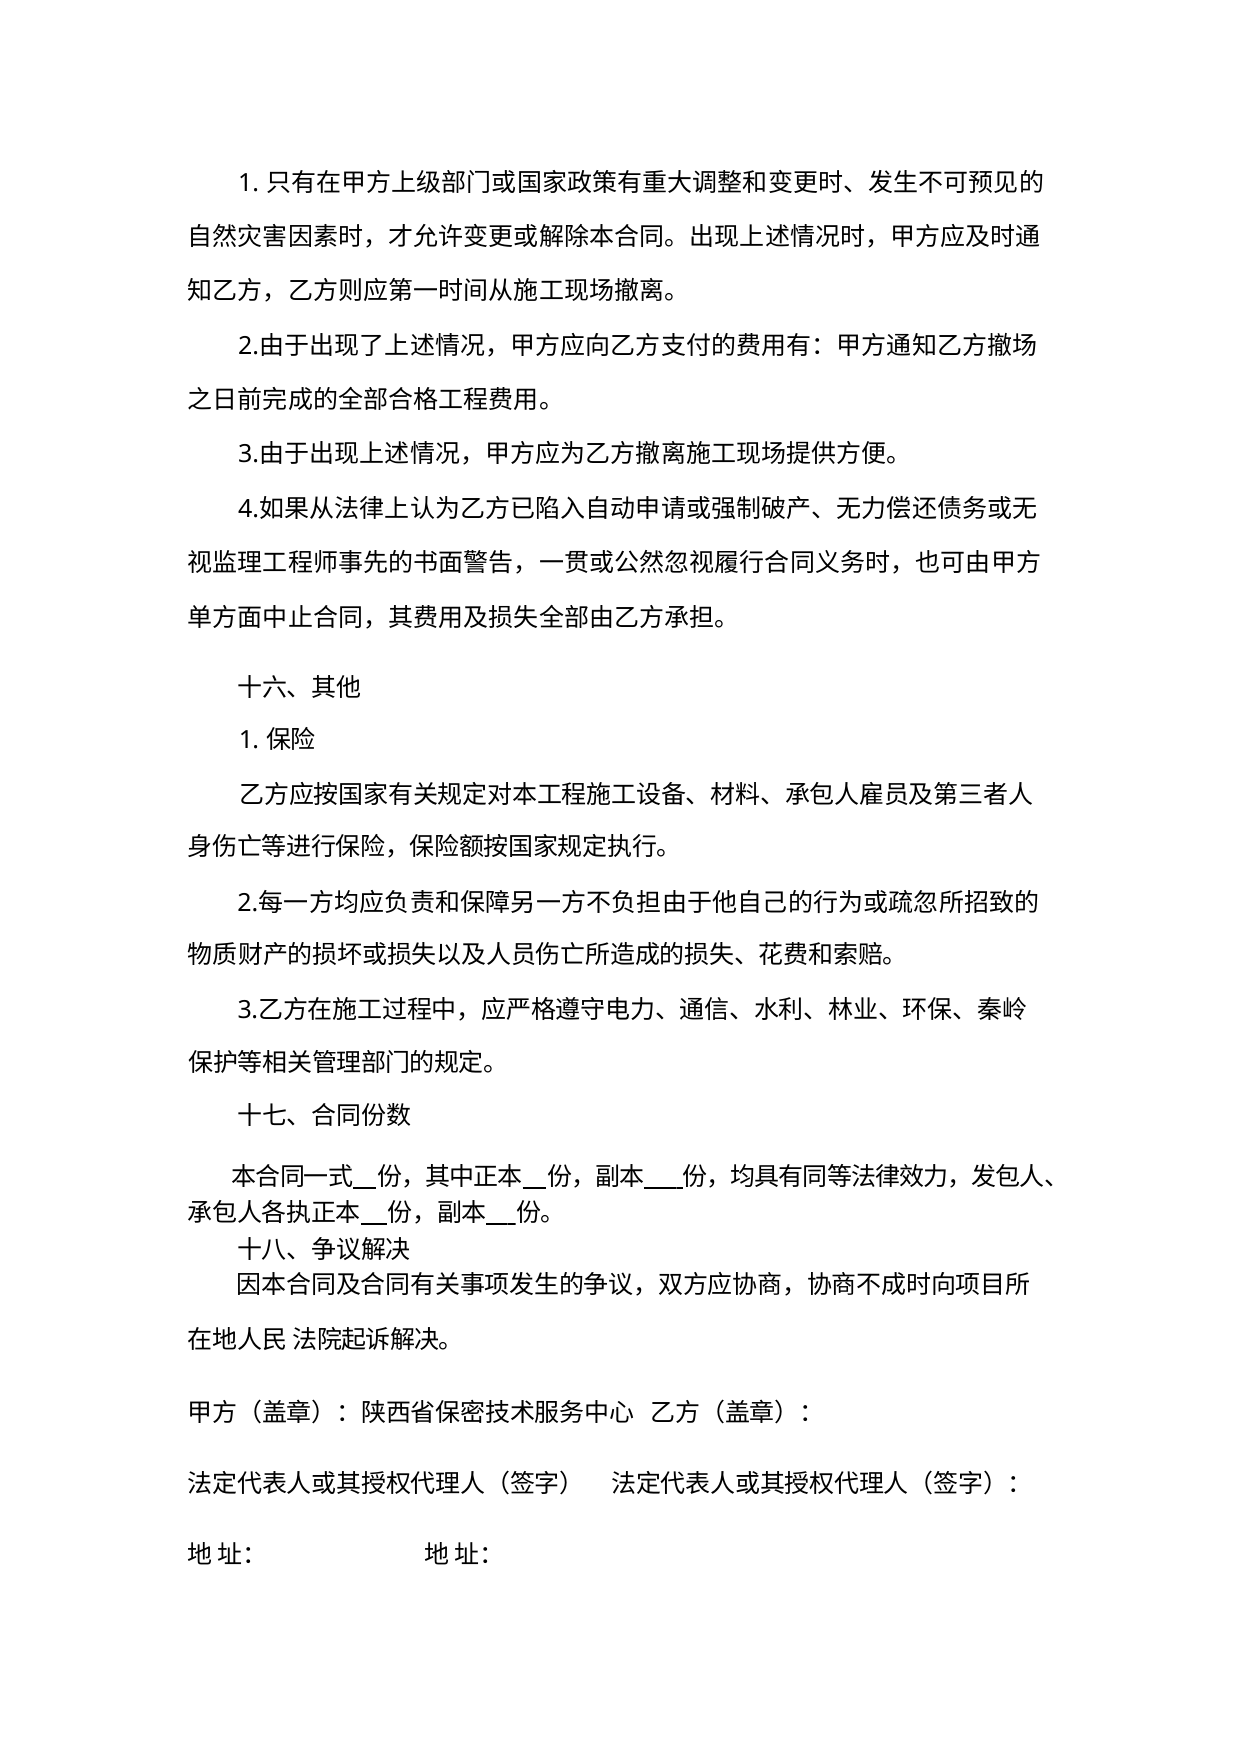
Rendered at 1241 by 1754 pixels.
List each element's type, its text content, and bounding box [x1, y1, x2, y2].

text 本合同一式 份，其中正本 份，副本 份，均具有同等法律效力，发包人、承包人各执正本 份，副本 份。 [187, 1156, 1053, 1228]
text 十七、合同份数 [237, 1098, 1053, 1131]
text 十八、争议解决 [237, 1232, 1053, 1265]
text 十六、其他 [237, 670, 1053, 703]
text 1. 保险 [239, 722, 1053, 755]
text 因本合同及合同有关事项发生的争议，双方应协商，协商不成时向项目所在地人民 法院起诉解决。 [187, 1265, 1053, 1356]
text 2.每一方均应负责和保障另一方不负担由于他自己的行为或疏忽所招致的物质财产的损坏或损失以及人员伤亡所造成的损失、花费和索赔。 [188, 882, 1046, 970]
text 乙方应按国家有关规定对本工程施工设备、材料、承包人雇员及第三者人身伤亡等进行保险，保险额按国家规定执行。 [187, 774, 1046, 862]
text 4.如果从法律上认为乙方已陷入自动申请或强制破产、无力偿还债务或无视监理工程师事先的书面警告，一贯或公然忽视履行合同义务时，也可由甲方单方面中止合同，其费用及损失全部由乙方承担。 [187, 488, 1053, 633]
text 2.由于出现了上述情况，甲方应向乙方支付的费用有：甲方通知乙方撤场之日前完成的全部合格工程费用。 [187, 325, 1053, 416]
text 甲方（盖章）：陕西省保密技术服务中心 乙方（盖章）： [187, 1392, 1046, 1429]
text 3.乙方在施工过程中，应严格遵守电力、通信、水利、林业、环保、秦岭保护等相关管理部门的规定。 [188, 990, 1046, 1078]
text 法定代表人或其授权代理人（签字） 法定代表人或其授权代理人（签字）： [187, 1463, 1046, 1500]
text 1. 只有在甲方上级部门或国家政策有重大调整和变更时、发生不可预见的自然灾害因素时，才允许变更或解除本合同。出现上述情况时，甲方应及时通知乙方，乙方则应第一时间从施工现场撤离。 [187, 162, 1053, 307]
text 3.由于出现上述情况，甲方应为乙方撤离施工现场提供方便。 [187, 434, 1053, 470]
text 地 址： 地 址： [187, 1534, 1046, 1571]
